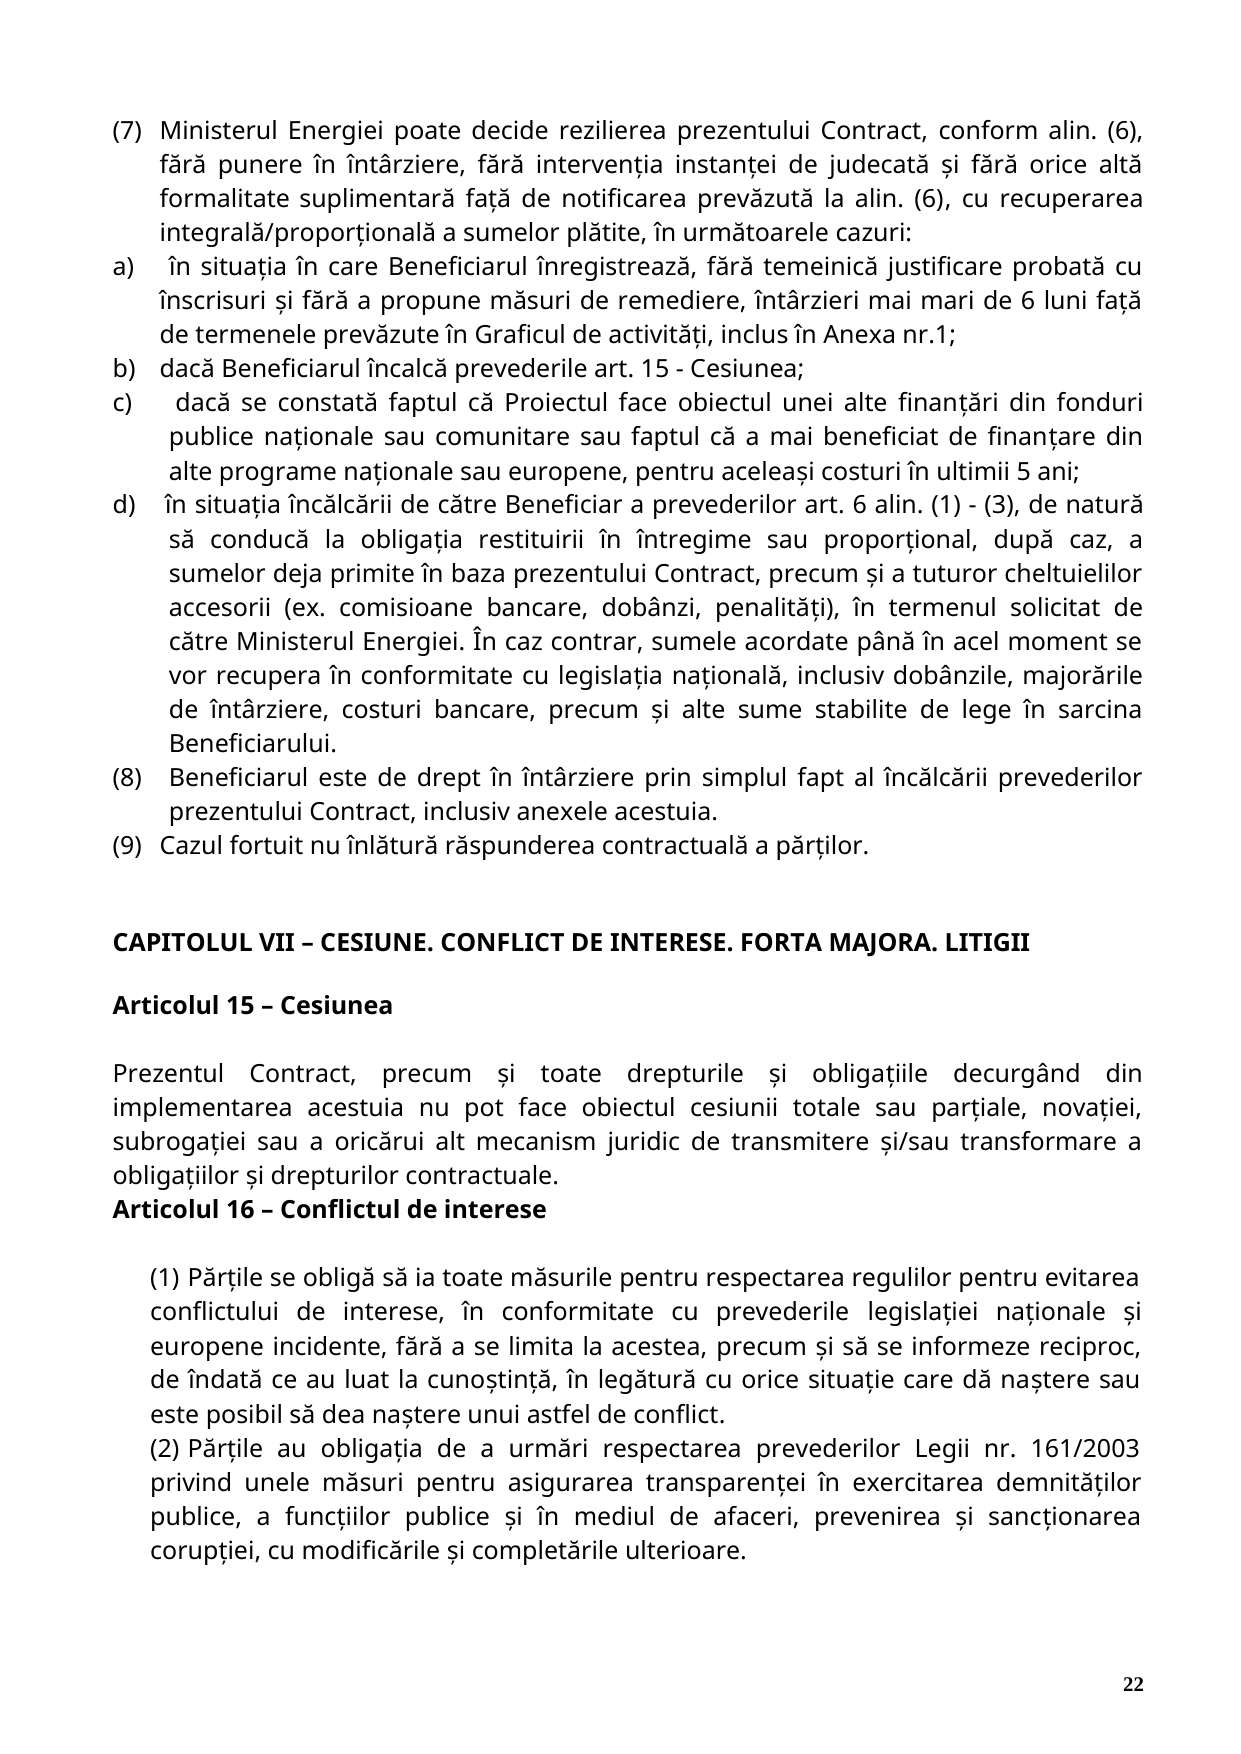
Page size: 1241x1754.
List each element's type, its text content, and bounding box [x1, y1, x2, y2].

list în situaţia în care Beneficiarul înregistrează, fără temeinică justificare probată cu înscrisuri și fără a propune măsuri de remediere, întârzieri mai mari de 6 luni față de termenele prevăzute în Graficul de activități, inclus în Anexa nr.1; [112, 249, 1144, 351]
text CAPITOLUL VII – CESIUNE. CONFLICT DE INTERESE. FORTA MAJORA. LITIGII [112, 925, 1144, 959]
list în situaţia încălcării de către Beneficiar a prevederilor art. 6 alin. (1) - (3), de natură să conducă la obligaţia restituirii în întregime sau proporțional, după caz, a sumelor deja primite în baza prezentului Contract, precum şi a tuturor cheltuielilor accesorii (ex. comisioane bancare, dobânzi, penalităţi), în termenul solicitat de către Ministerul Energiei. În caz contrar, sumele acordate până în acel moment se vor recupera în conformitate cu legislaţia naţională, inclusiv dobânzile, majorările de întârziere, costuri bancare, precum şi alte sume stabilite de lege în sarcina Beneficiarului. [112, 487, 1144, 760]
list Ministerul Energiei poate decide rezilierea prezentului Contract, conform alin. (6), fără punere în întârziere, fără intervenţia instanţei de judecată şi fără orice altă formalitate suplimentară față de notificarea prevăzută la alin. (6), cu recuperarea integrală/proporțională a sumelor plătite, în următoarele cazuri: [112, 112, 1144, 249]
subtitle Articolul 16 – Conflictul de interese [112, 1192, 1144, 1226]
list dacă se constată faptul că Proiectul face obiectul unei alte finanţări din fonduri publice naţionale sau comunitare sau faptul că a mai beneficiat de finanţare din alte programe naţionale sau europene, pentru aceleași costuri în ultimii 5 ani; [112, 385, 1144, 487]
list Părțile au obligația de a urmări respectarea prevederilor Legii nr. 161/2003 privind unele măsuri pentru asigurarea transparenţei în exercitarea demnităţilor publice, a funcţiilor publice şi în mediul de afaceri, prevenirea şi sancţionarea corupţiei, cu modificările și completările ulterioare. [150, 1430, 1141, 1567]
text Prezentul Contract, precum şi toate drepturile şi obligaţiile decurgând din implementarea acestuia nu pot face obiectul cesiunii totale sau parțiale, novației, subrogației sau a oricărui alt mecanism juridic de transmitere şi/sau transformare a obligaţiilor şi drepturilor contractuale. [112, 1056, 1144, 1192]
list dacă Beneficiarul încalcă prevederile art. 15 - Cesiunea; [112, 351, 1144, 385]
list Părțile se obligă să ia toate măsurile pentru respectarea regulilor pentru evitarea conflictului de interese, în conformitate cu prevederile legislaţiei naţionale și europene incidente, fără a se limita la acestea, precum și să se informeze reciproc, de îndată ce au luat la cunoștință, în legătură cu orice situație care dă naștere sau este posibil să dea naștere unui astfel de conflict. [150, 1260, 1141, 1430]
list Beneficiarul este de drept în întârziere prin simplul fapt al încălcării prevederilor prezentului Contract, inclusiv anexele acestuia. [112, 760, 1144, 828]
text Articolul 15 – Cesiunea [112, 987, 1144, 1022]
list Cazul fortuit nu înlătură răspunderea contractuală a părților. [112, 828, 1144, 862]
